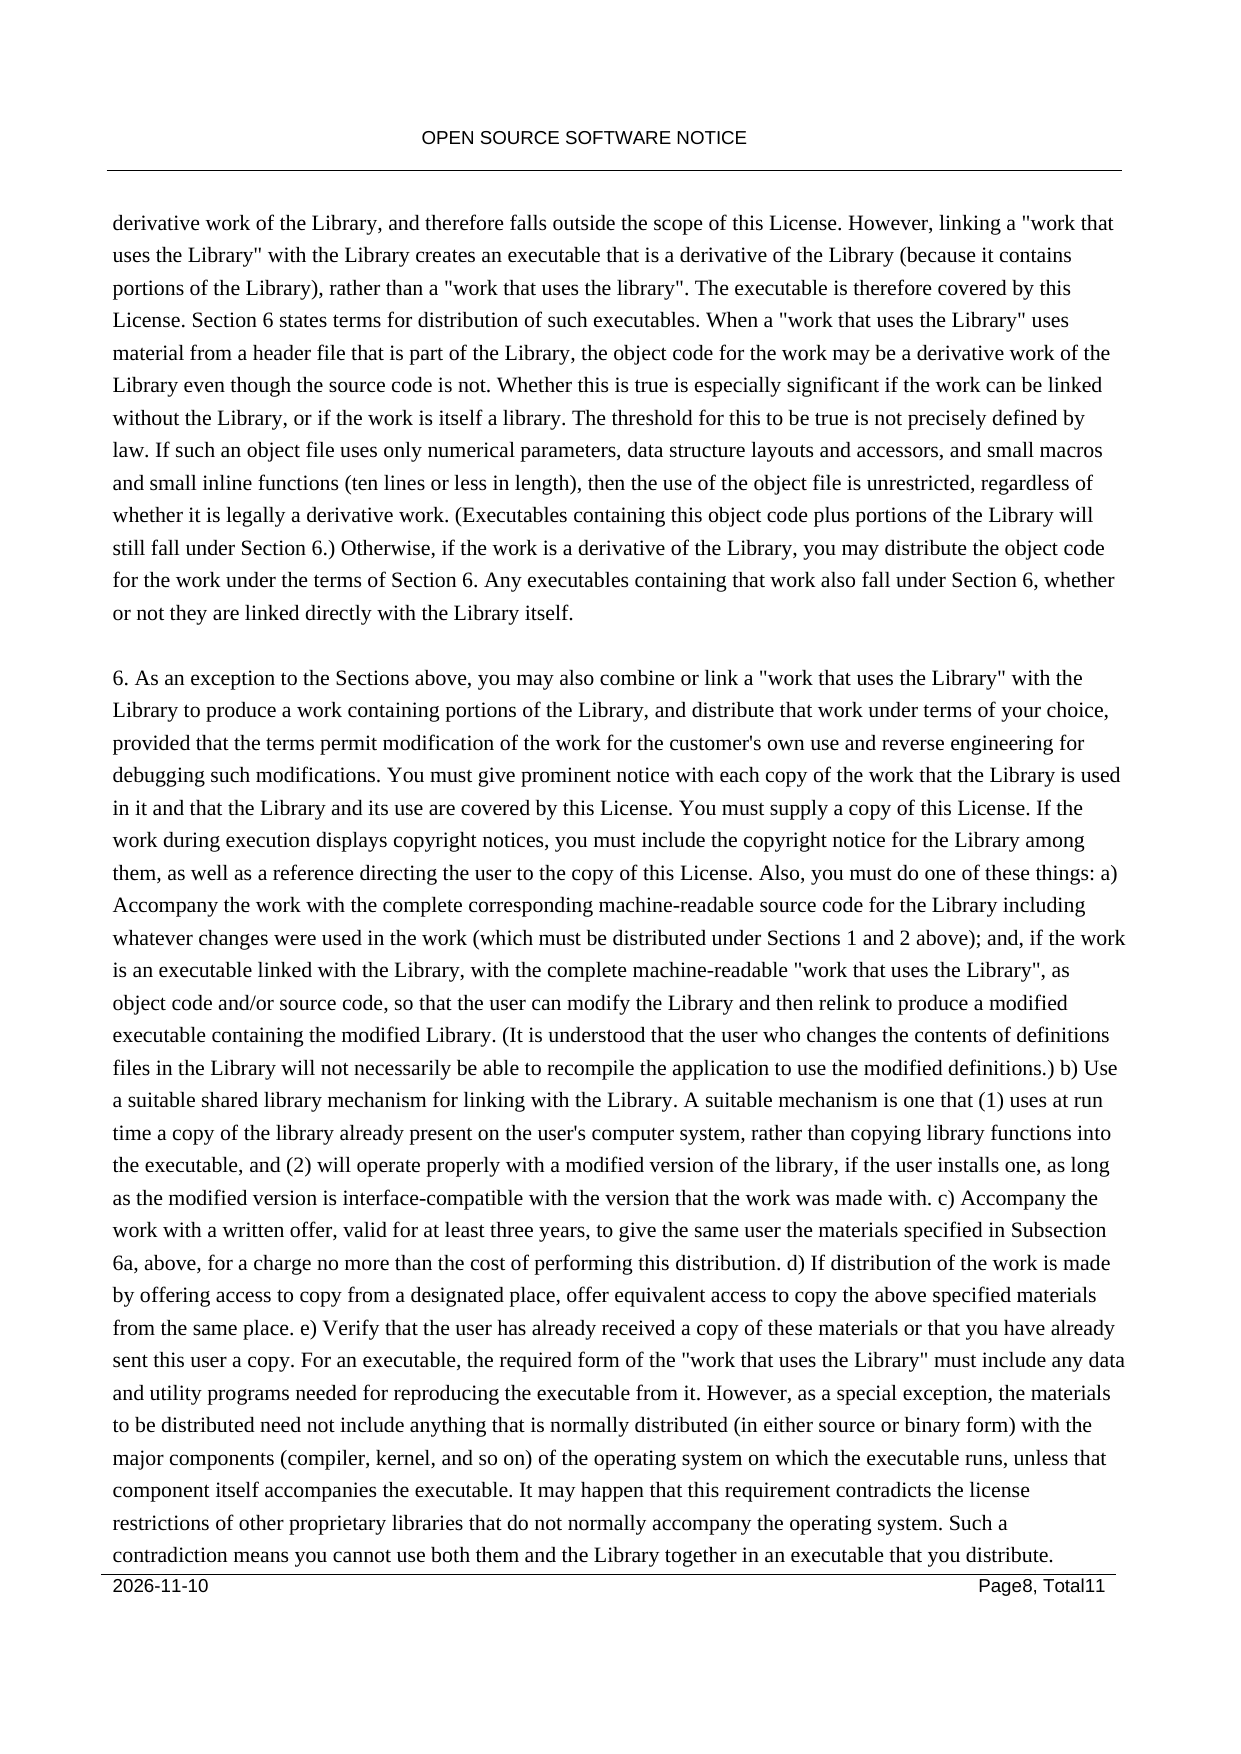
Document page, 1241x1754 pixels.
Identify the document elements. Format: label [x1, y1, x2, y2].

text [112, 206, 1128, 1571]
